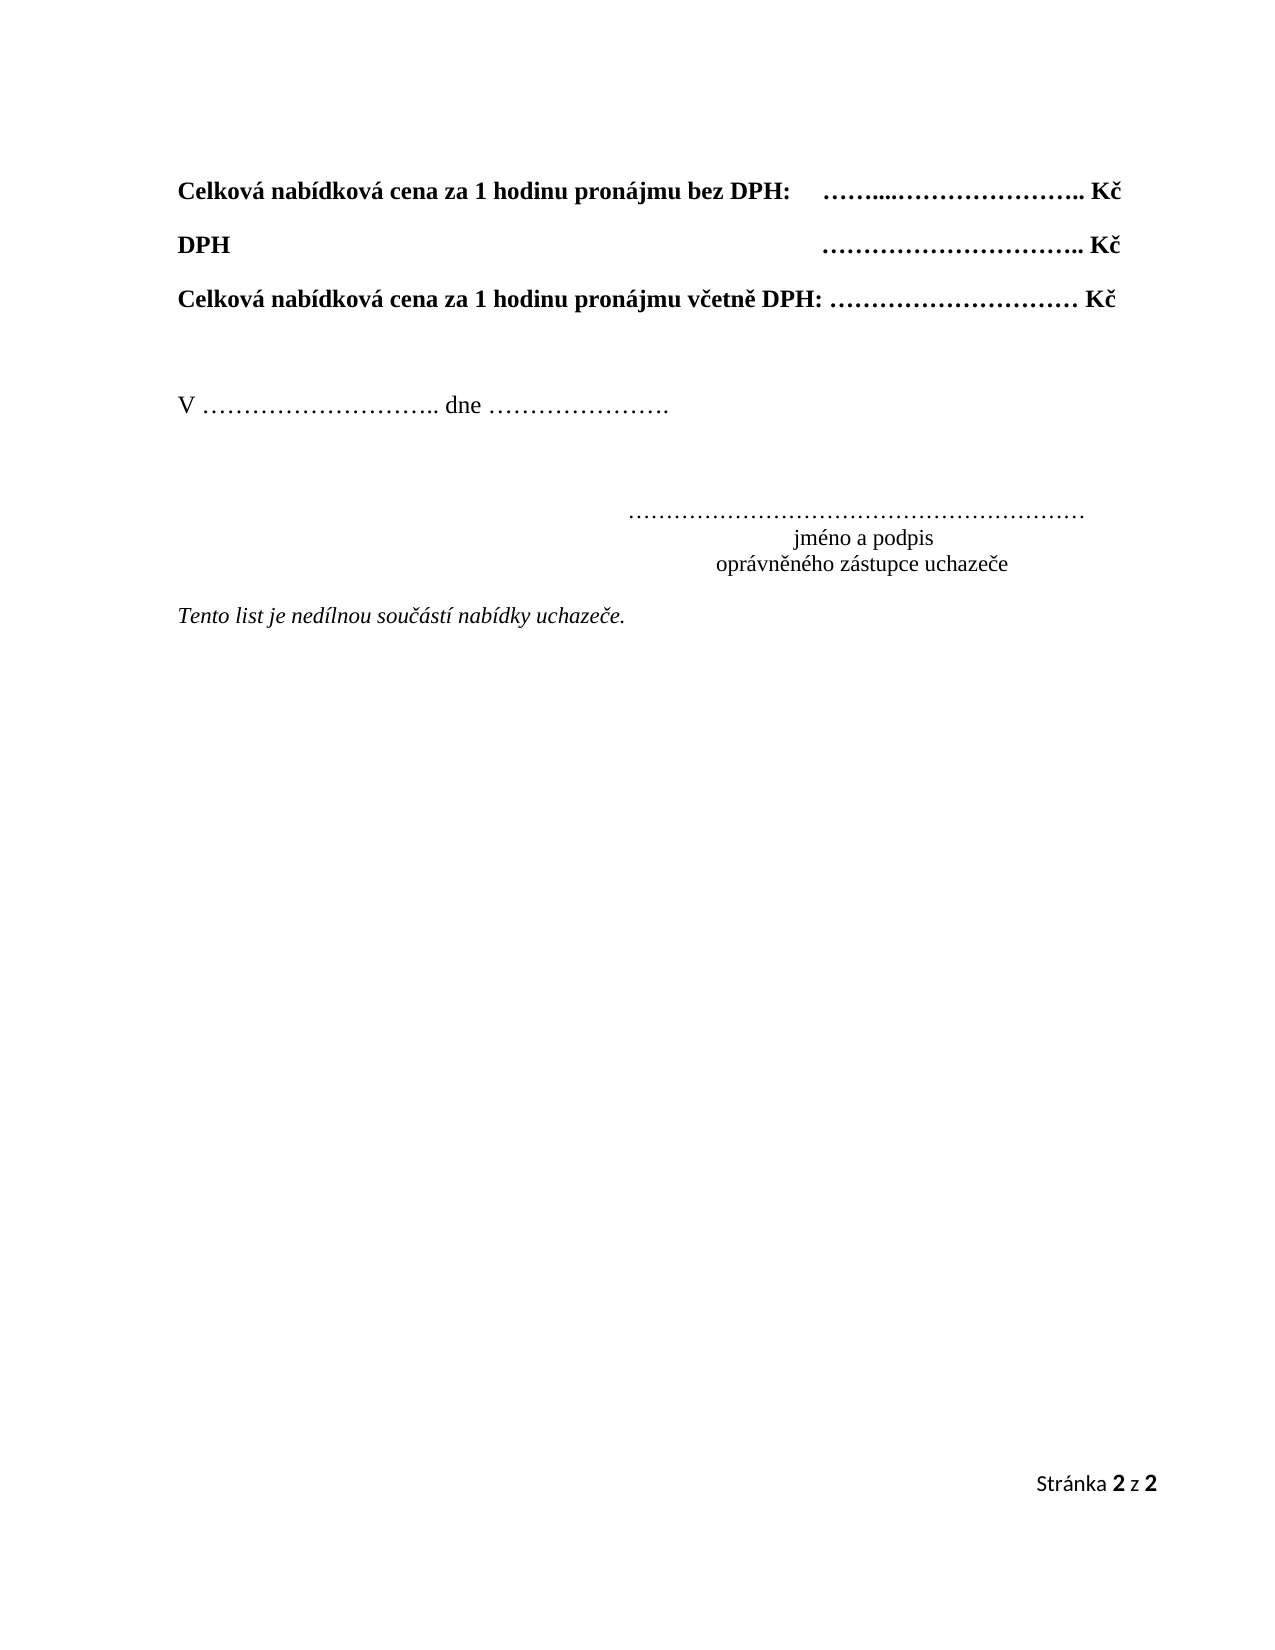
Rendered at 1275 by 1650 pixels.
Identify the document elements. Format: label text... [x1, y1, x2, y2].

text Tento list je nedílnou součástí nabídky uchazeče. [177, 603, 1157, 629]
text V ……………………….. dne …………………. [177, 391, 1157, 419]
text Celková nabídková cena za 1 hodinu pronájmu včetně DPH: ………………………… Kč [177, 284, 1157, 313]
text DPH ………………………….. Kč [177, 230, 1157, 259]
text oprávněného zástupce uchazeče [177, 550, 1019, 576]
text jméno a podpis [177, 523, 1019, 550]
text Celková nabídková cena za 1 hodinu pronájmu bez DPH: ……....………………….. Kč [177, 176, 1157, 205]
text …………………………………………………… [177, 497, 1157, 523]
